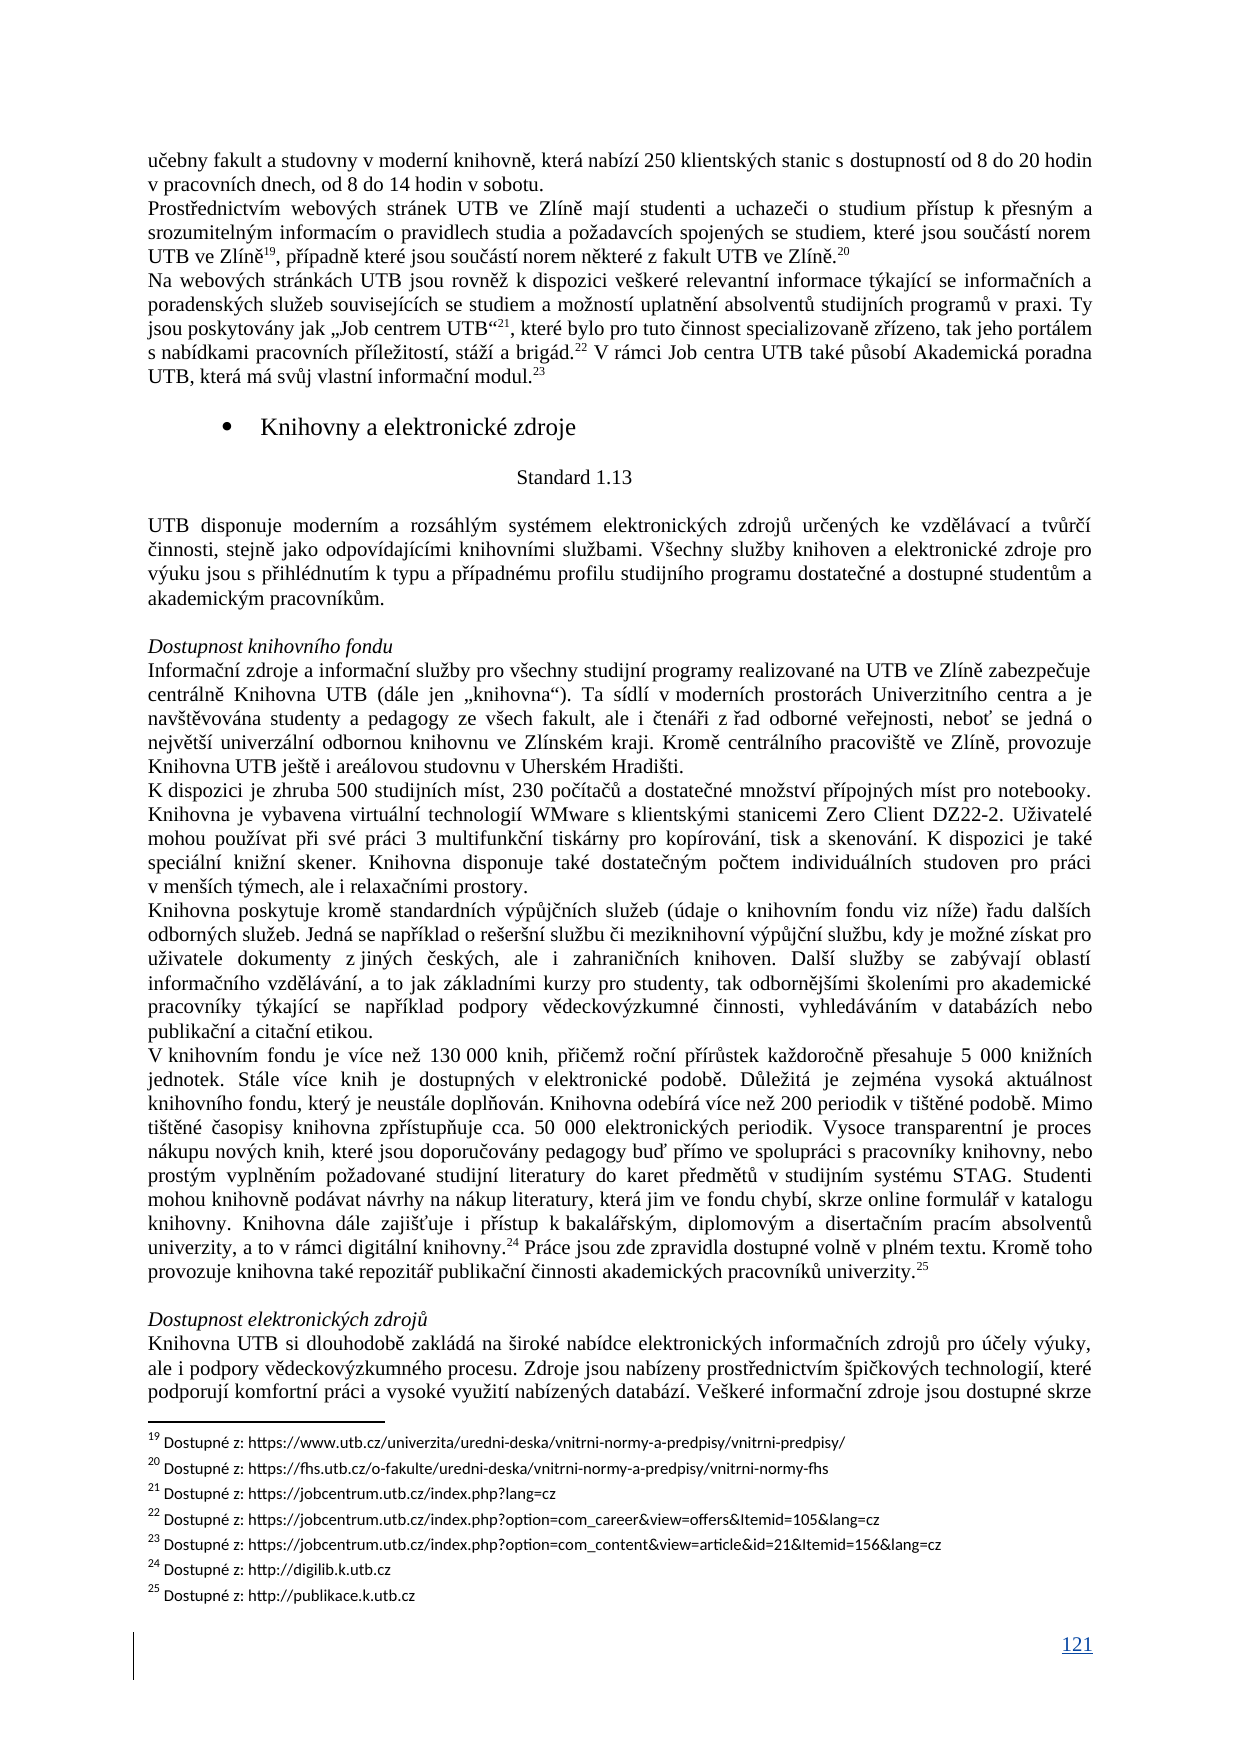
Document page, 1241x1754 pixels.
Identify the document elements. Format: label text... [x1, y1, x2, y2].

text Informační zdroje a informační služby pro všechny studijní programy realizované na UTB ve Zlíně zabezpečuje centrálně Knihovna UTB (dále jen „knihovna“). Ta sídlí v moderních prostorách Univerzitního centra a je navštěvována studenty a pedagogy ze všech fakult, ale i čtenáři z řad odborné veřejnosti, neboť se jedná o největší univerzální odbornou knihovnu ve Zlínském kraji. Kromě centrálního pracoviště ve Zlíně, provozuje Knihovna UTB ještě i areálovou studovnu v Uherském Hradišti. [148, 658, 1093, 778]
text Dostupnost knihovního fondu [148, 633, 1093, 658]
text Dostupnost elektronických zdrojů [148, 1307, 1093, 1331]
text V knihovním fondu je více než 130 000 knih, přičemž roční přírůstek každoročně přesahuje 5 000 knižních jednotek. Stále více knih je dostupných v elektronické podobě. Důležitá je zejména vysoká aktuálnost knihovního fondu, který je neustále doplňován. Knihovna odebírá více než 200 periodik v tištěné podobě. Mimo tištěné časopisy knihovna zpřístupňuje cca. 50 000 elektronických periodik. Vysoce transparentní je proces nákupu nových knih, které jsou doporučovány pedagogy buď přímo ve spolupráci s pracovníky knihovny, nebo prostým vyplněním požadované studijní literatury do karet předmětů v studijním systému STAG. Studenti mohou knihovně podávat návrhy na nákup literatury, která jim ve fondu chybí, skrze online formulář v katalogu knihovny. Knihovna dále zajišťuje i přístup k bakalářským, diplomovým a disertačním pracím absolventů univerzity, a to v rámci digitální knihovny. Práce jsou zde zpravidla dostupné volně v plném textu. Kromě toho provozuje knihovna také repozitář publikační činnosti akademických pracovníků univerzity. [148, 1043, 1093, 1283]
text UTB disponuje moderním a rozsáhlým systémem elektronických zdrojů určených ke vzdělávací a tvůrčí činnosti, stejně jako odpovídajícími knihovními službami. Všechny služby knihoven a elektronické zdroje pro výuku jsou s přihlédnutím k typu a případnému profilu studijního programu dostatečné a dostupné studentům a akademickým pracovníkům. [148, 513, 1093, 609]
text Knihovna poskytuje kromě standardních výpůjčních služeb (údaje o knihovním fondu viz níže) řadu dalších odborných služeb. Jedná se například o rešeršní službu či meziknihovní výpůjční službu, kdy je možné získat pro uživatele dokumenty z jiných českých, ale i zahraničních knihoven. Další služby se zabývají oblastí informačního vzdělávání, a to jak základními kurzy pro studenty, tak odbornějšími školeními pro akademické pracovníky týkající se například podpory vědeckovýzkumné činnosti, vyhledáváním v databázích nebo publikační a citační etikou. [148, 898, 1093, 1043]
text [148, 148, 1093, 196]
text Na webových stránkách UTB jsou rovněž k dispozici veškeré relevantní informace týkající se informačních a poradenských služeb souvisejících se studiem a možností uplatnění absolventů studijních programů v praxi. Ty jsou poskytovány jak „Job centrem UTB“, které bylo pro tuto činnost specializovaně zřízeno, tak jeho portálem s nabídkami pracovních příležitostí, stáží a brigád. V rámci Job centra UTB také působí Akademická poradna UTB, která má svůj vlastní informační modul. [148, 268, 1093, 388]
subtitle Knihovny a elektronické zdroje [223, 412, 1093, 441]
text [148, 1331, 1093, 1403]
text K dispozici je zhruba 500 studijních míst, 230 počítačů a dostatečné množství přípojných míst pro notebooky. Knihovna je vybavena virtuální technologií WMware s klientskými stanicemi Zero Client DZ22-2. Uživatelé mohou používat při své práci 3 multifunkční tiskárny pro kopírování, tisk a skenování. K dispozici je také speciální knižní skener. Knihovna disponuje také dostatečným počtem individuálních studoven pro práci v menších týmech, ale i relaxačními prostory. [148, 778, 1093, 898]
text Prostřednictvím webových stránek UTB ve Zlíně mají studenti a uchazeči o studium přístup k přesným a srozumitelným informacím o pravidlech studia a požadavcích spojených se studiem, které jsou součástí norem UTB ve Zlíně, případně které jsou součástí norem některé z fakult UTB ve Zlíně. [148, 196, 1093, 268]
text Standard 1.13 [148, 465, 1093, 489]
